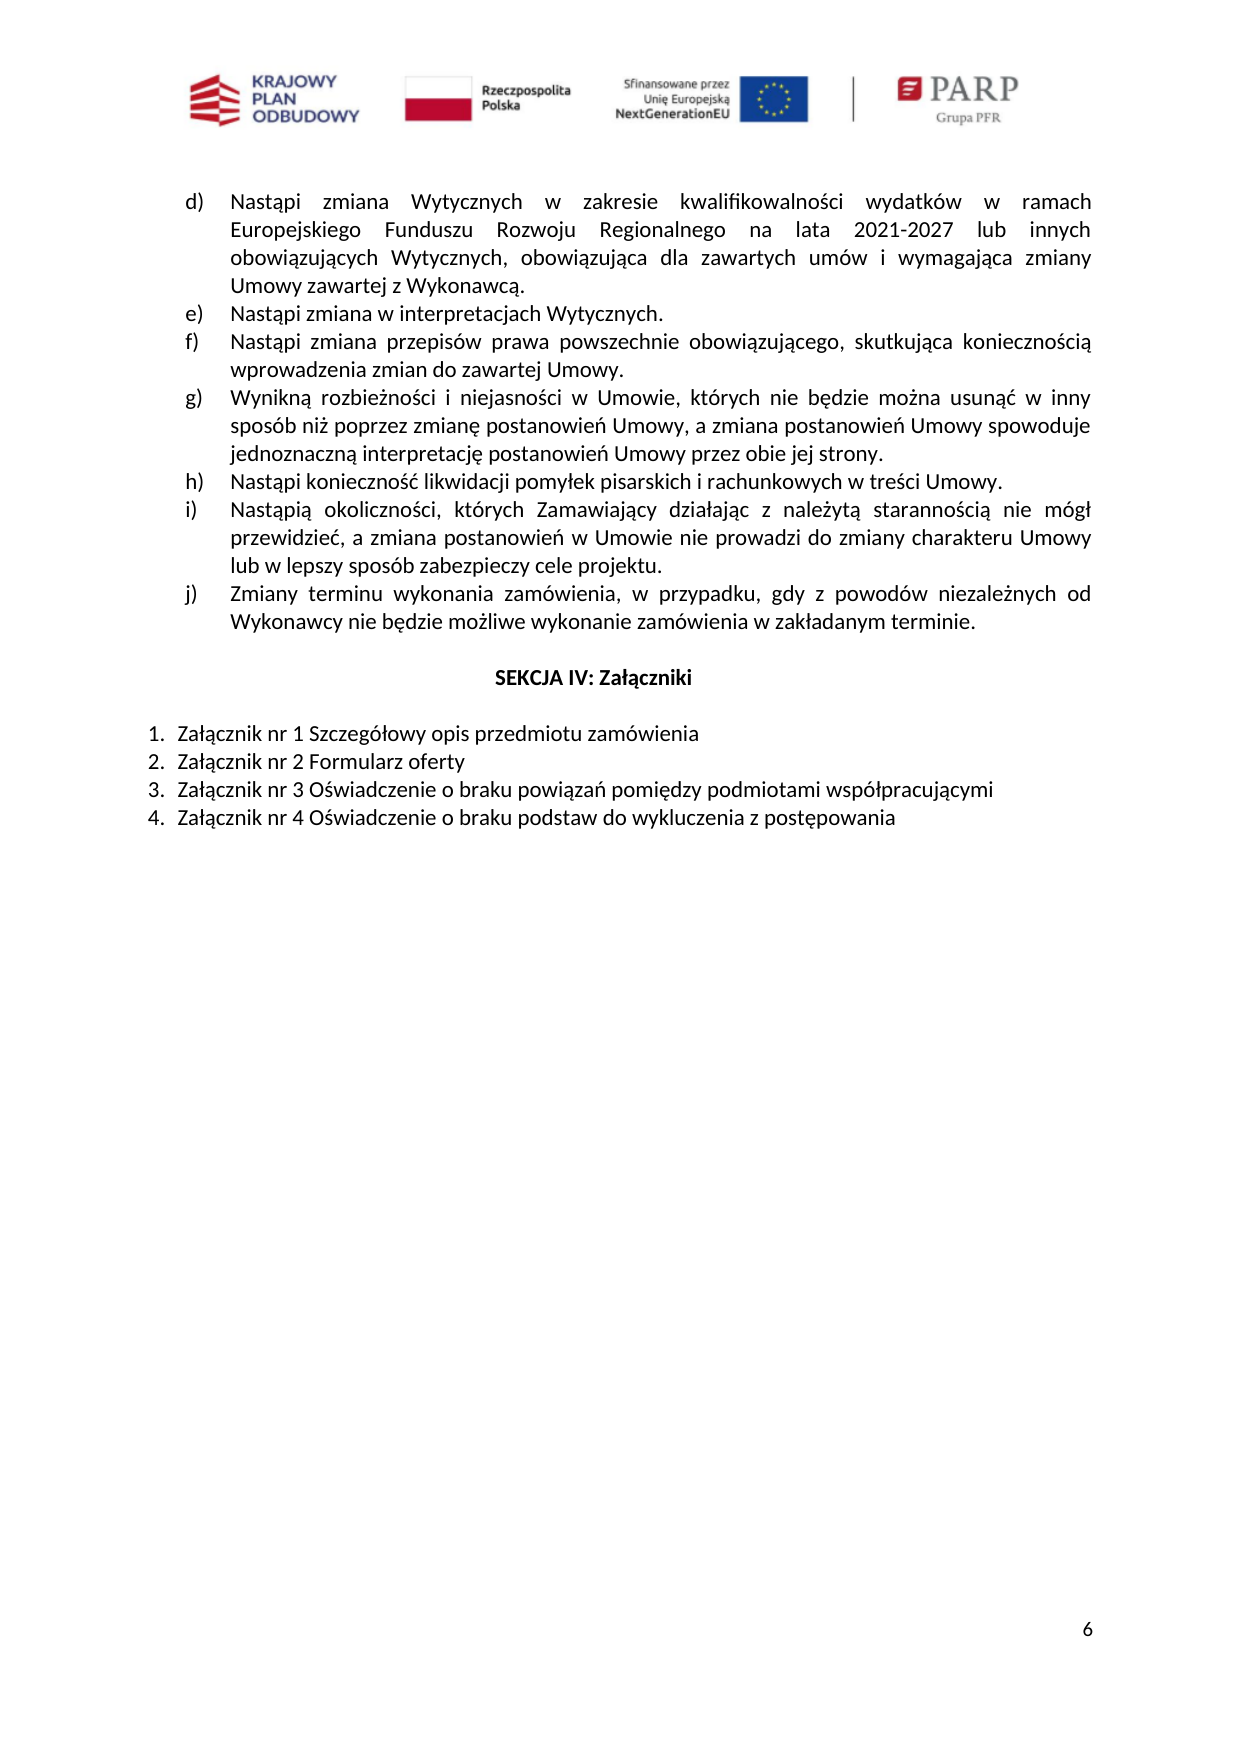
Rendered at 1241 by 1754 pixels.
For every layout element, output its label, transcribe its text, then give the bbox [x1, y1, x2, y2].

list Wynikną rozbieżności i niejasności w Umowie, których nie będzie można usunąć w inny sposób niż poprzez zmianę postanowień Umowy, a zmiana postanowień Umowy spowoduje jednoznaczną interpretację postanowień Umowy przez obie jej strony. [185, 383, 1093, 467]
text SEKCJA IV: Załączniki [148, 663, 1039, 691]
list Zmiany terminu wykonania zamówienia, w przypadku, gdy z powodów niezależnych od Wykonawcy nie będzie możliwe wykonanie zamówienia w zakładanym terminie. [185, 579, 1093, 635]
list Nastąpi zmiana przepisów prawa powszechnie obowiązującego, skutkująca koniecznością wprowadzenia zmian do zawartej Umowy. [185, 327, 1093, 383]
list Nastąpi zmiana Wytycznych w zakresie kwalifikowalności wydatków w ramach Europejskiego Funduszu Rozwoju Regionalnego na lata 2021-2027 lub innych obowiązujących Wytycznych, obowiązująca dla zawartych umów i wymagająca zmiany Umowy zawartej z Wykonawcą. [185, 187, 1093, 299]
list Nastąpi konieczność likwidacji pomyłek pisarskich i rachunkowych w treści Umowy. [185, 467, 1093, 495]
list Załącznik nr 4 Oświadczenie o braku podstaw do wykluczenia z postępowania [148, 803, 1093, 831]
picture [147, 53, 1093, 139]
list Nastąpi zmiana w interpretacjach Wytycznych. [185, 299, 1093, 327]
list Załącznik nr 1 Szczegółowy opis przedmiotu zamówienia [148, 719, 1093, 747]
list Nastąpią okoliczności, których Zamawiający działając z należytą starannością nie mógł przewidzieć, a zmiana postanowień w Umowie nie prowadzi do zmiany charakteru Umowy lub w lepszy sposób zabezpieczy cele projektu. [185, 495, 1093, 579]
list Załącznik nr 3 Oświadczenie o braku powiązań pomiędzy podmiotami współpracującymi [148, 775, 1093, 803]
list Załącznik nr 2 Formularz oferty [148, 747, 1093, 775]
